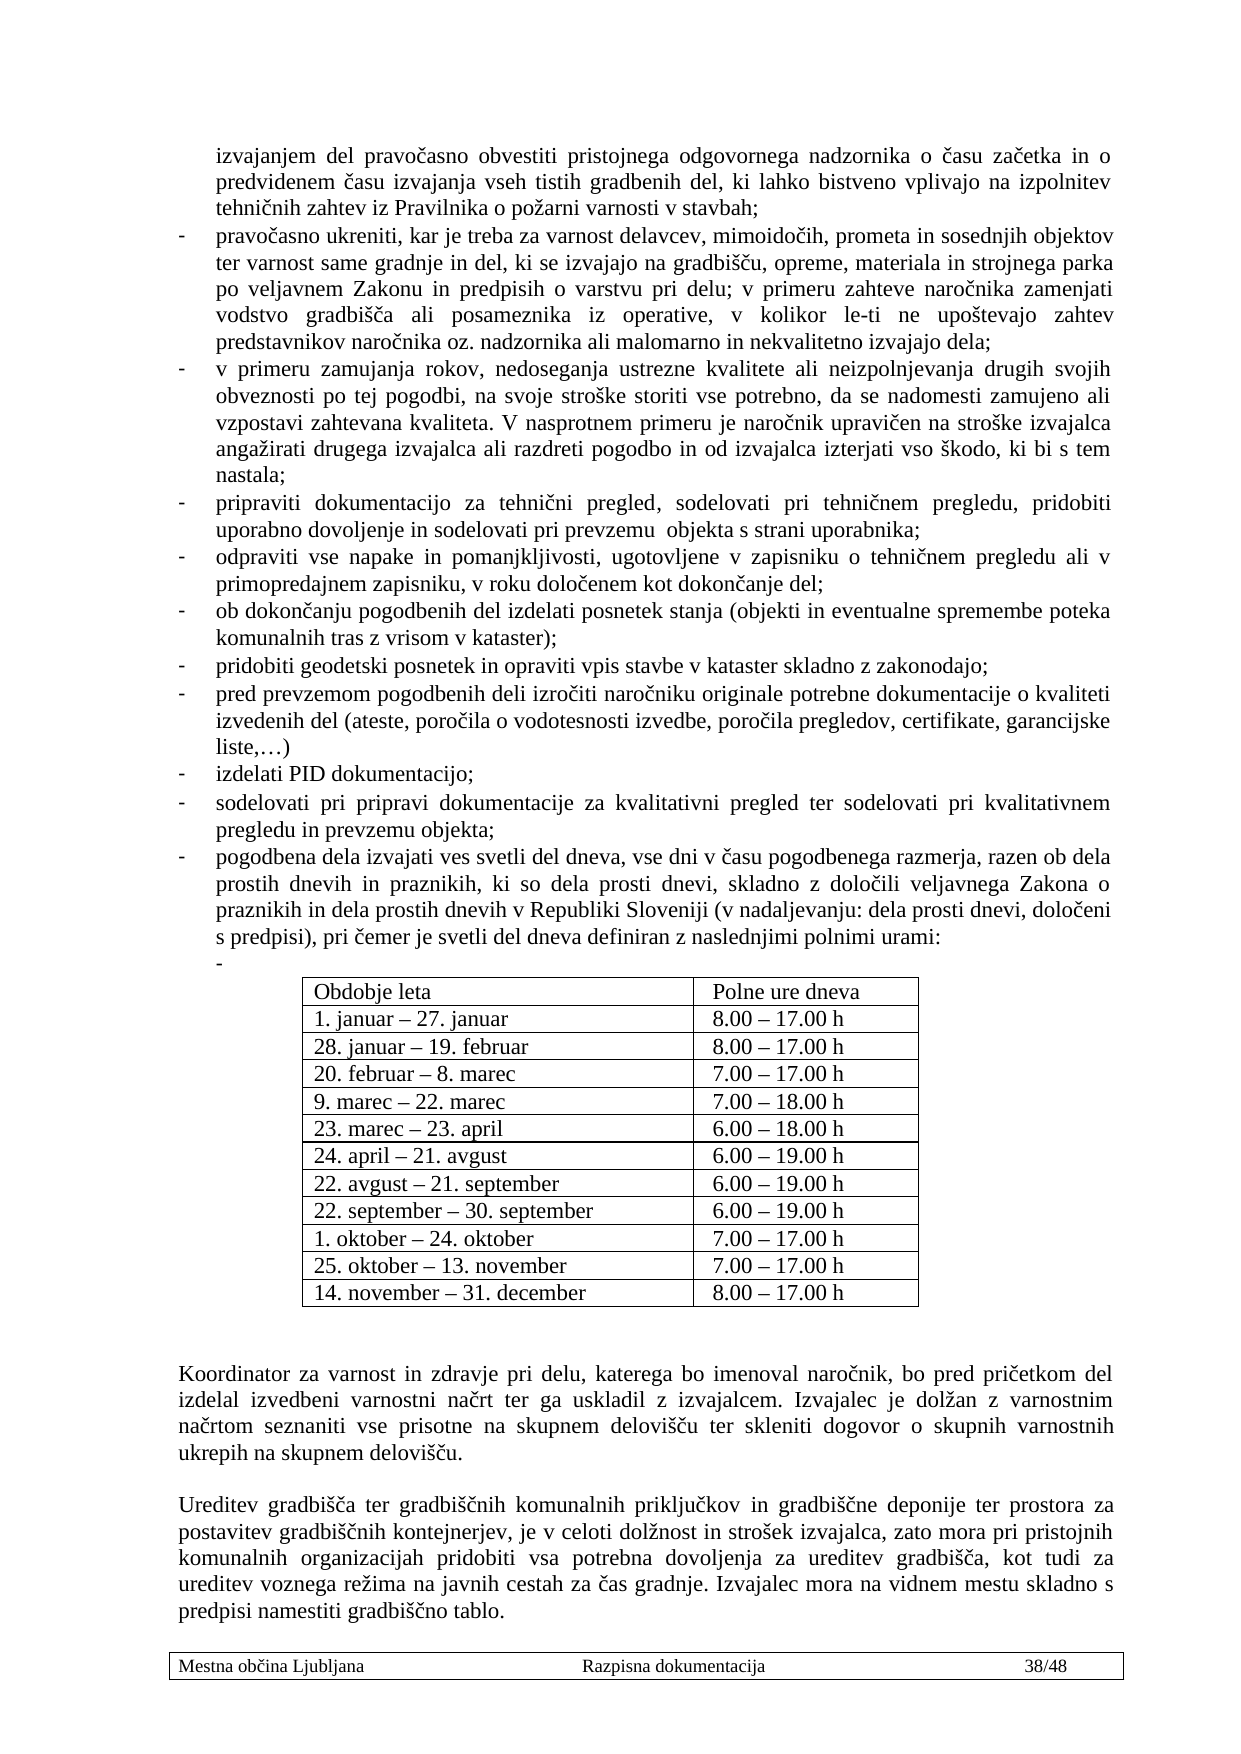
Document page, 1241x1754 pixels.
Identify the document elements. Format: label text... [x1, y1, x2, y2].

table_cell 6.00 – 19.00 h [694, 1143, 918, 1169]
table_cell 6.00 – 19.00 h [694, 1197, 918, 1224]
list pripraviti dokumentacijo za tehnični pregled, sodelovati pri tehničnem pregledu, pridobiti uporabno dovoljenje in sodelovati pri prevzemu objekta s strani uporabnika; [178, 488, 1112, 542]
table_cell 7.00 – 17.00 h [694, 1060, 918, 1087]
list pred prevzemom pogodbenih deli izročiti naročniku originale potrebne dokumentacije o kvaliteti izvedenih del (ateste, poročila o vodotesnosti izvedbe, poročila pregledov, certifikate, garancijske liste,…) [178, 679, 1112, 759]
text Ureditev gradbišča ter gradbiščnih komunalnih priključkov in gradbiščne deponije ter prostora za postavitev gradbiščnih kontejnerjev, je v celoti dolžnost in strošek izvajalca, zato mora pri pristojnih komunalnih organizacijah pridobiti vsa potrebna dovoljenja za ureditev gradbišča, kot tudi za ureditev voznega režima na javnih cestah za čas gradnje. Izvajalec mora na vidnem mestu skladno s predpisi namestiti gradbiščno tablo. [178, 1491, 1115, 1623]
list pogodbena dela izvajati ves svetli del dneva, vse dni v času pogodbenega razmerja, razen ob dela prostih dnevih in praznikih, ki so dela prosti dnevi, skladno z določili veljavnega Zakona o praznikih in dela prostih dnevih v Republiki Sloveniji (v nadaljevanju: dela prosti dnevi, določeni s predpisi), pri čemer je svetli del dneva definiran z naslednjimi polnimi urami: [178, 842, 1112, 949]
table_cell 25. oktober – 13. november [303, 1252, 693, 1278]
table_header Obdobje leta [303, 978, 693, 1004]
text Koordinator za varnost in zdravje pri delu, katerega bo imenoval naročnik, bo pred pričetkom del izdelal izvedbeni varnostni načrt ter ga uskladil z izvajalcem. Izvajalec je dolžan z varnostnim načrtom seznaniti vse prisotne na skupnem delovišču ter skleniti dogovor o skupnih varnostnih ukrepih na skupnem delovišču. [178, 1359, 1115, 1465]
table_cell 23. marec – 23. april [303, 1115, 693, 1141]
table_cell 1. oktober – 24. oktober [303, 1225, 693, 1251]
table_cell 20. februar – 8. marec [303, 1060, 693, 1087]
table_cell 22. september – 30. september [303, 1197, 693, 1224]
table_header Polne ure dneva [694, 978, 918, 1004]
table_cell 8.00 – 17.00 h [694, 1033, 918, 1059]
table_cell 8.00 – 17.00 h [694, 1006, 918, 1032]
table_cell 1. januar – 27. januar [303, 1006, 693, 1032]
table_cell 28. januar – 19. februar [303, 1033, 693, 1059]
list odpraviti vse napake in pomanjkljivosti, ugotovljene v zapisniku o tehničnem pregledu ali v primopredajnem zapisniku, v roku določenem kot dokončanje del; [178, 542, 1112, 596]
table_cell 24. april – 21. avgust [303, 1143, 693, 1169]
list ob dokončanju pogodbenih del izdelati posnetek stanja (objekti in eventualne spremembe poteka komunalnih tras z vrisom v kataster); [178, 596, 1112, 651]
list pravočasno ukreniti, kar je treba za varnost delavcev, mimoidočih, prometa in sosednjih objektov ter varnost same gradnje in del, ki se izvajajo na gradbišču, opreme, materiala in strojnega parka po veljavnem Zakonu in predpisih o varstvu pri delu; v primeru zahteve naročnika zamenjati vodstvo gradbišča ali posameznika iz operative, v kolikor le-ti ne upoštevajo zahtev predstavnikov naročnika oz. nadzornika ali malomarno in nekvalitetno izvajajo dela; [178, 221, 1115, 354]
list sodelovati pri pripravi dokumentacije za kvalitativni pregled ter sodelovati pri kvalitativnem pregledu in prevzemu objekta; [178, 788, 1112, 842]
table_cell 6.00 – 18.00 h [694, 1115, 918, 1141]
list izdelati PID dokumentacijo; [178, 759, 1112, 788]
table_cell 6.00 – 19.00 h [694, 1170, 918, 1196]
list v primeru zamujanja rokov, nedoseganja ustrezne kvalitete ali neizpolnjevanja drugih svojih obveznosti po tej pogodbi, na svoje stroške storiti vse potrebno, da se nadomesti zamujeno ali vzpostavi zahtevana kvaliteta. V nasprotnem primeru je naročnik upravičen na stroške izvajalca angažirati drugega izvajalca ali razdreti pogodbo in od izvajalca izterjati vso škodo, ki bi s tem nastala; [178, 354, 1112, 488]
table_cell 7.00 – 17.00 h [694, 1252, 918, 1278]
table_cell 7.00 – 17.00 h [694, 1225, 918, 1251]
table_cell 9. marec – 22. marec [303, 1088, 693, 1114]
list pridobiti geodetski posnetek in opraviti vpis stavbe v kataster skladno z zakonodajo; [178, 651, 1112, 679]
table_cell 7.00 – 18.00 h [694, 1088, 918, 1114]
table_cell 8.00 – 17.00 h [694, 1280, 918, 1306]
table_cell 22. avgust – 21. september [303, 1170, 693, 1196]
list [178, 142, 1112, 221]
table_cell 14. november – 31. december [303, 1280, 693, 1306]
